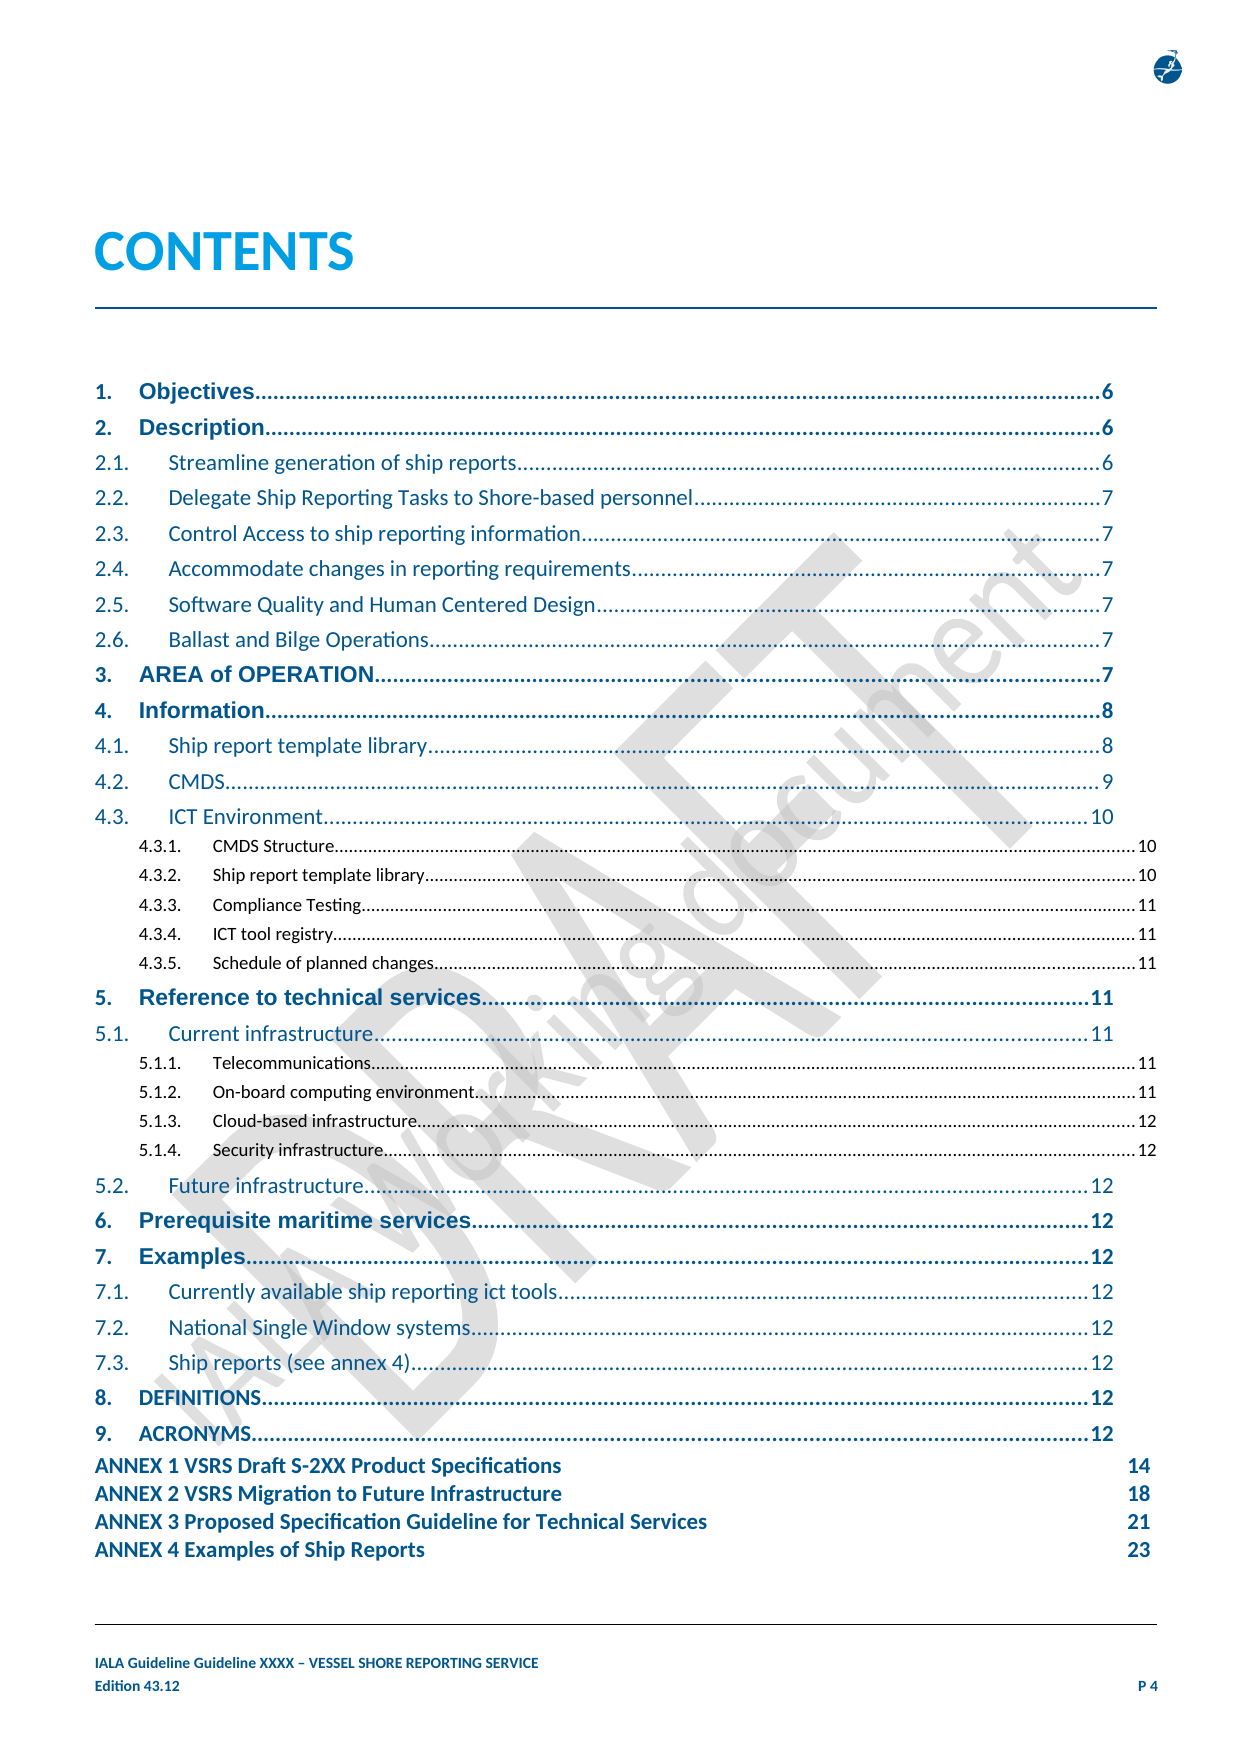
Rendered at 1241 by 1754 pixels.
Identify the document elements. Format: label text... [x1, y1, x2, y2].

text 4.2. CMDS 9 [94, 763, 1113, 795]
text 5.1.4. Security infrastructure 12 [139, 1138, 1157, 1161]
text 7.2. National Single Window systems 12 [94, 1309, 1113, 1341]
text 5. Reference to technical services 11 [94, 980, 1113, 1011]
text 7.3. Ship reports (see annex 4) 12 [94, 1345, 1113, 1376]
text 7. Examples 12 [94, 1238, 1113, 1270]
text 1. Objectives 6 [94, 374, 1113, 405]
text 4.3.1. CMDS Structure 10 [139, 834, 1157, 857]
text 5.1.1. Telecommunications 11 [139, 1051, 1157, 1074]
text 3. AREA of OPERATION 7 [94, 657, 1113, 688]
text 7.1. Currently available ship reporting ict tools 12 [94, 1274, 1113, 1305]
text 4.3.3. Compliance Testing 11 [139, 893, 1157, 916]
text 4.3.5. Schedule of planned changes 11 [139, 951, 1157, 974]
text 2.1. Streamline generation of ship reports 6 [94, 445, 1113, 476]
text 5.1. Current infrastructure 11 [94, 1016, 1113, 1047]
text 5.2. Future infrastructure 12 [94, 1168, 1113, 1199]
text 4.3.4. ICT tool registry 11 [139, 922, 1157, 945]
text 2.4. Accommodate changes in reporting requirements 7 [94, 551, 1113, 582]
text 8. DEFINITIONS 12 [94, 1380, 1113, 1411]
text 9. ACRONYMS 12 [94, 1416, 1113, 1447]
text 4.1. Ship report template library 8 [94, 728, 1113, 759]
picture [1120, 0, 1241, 119]
text 2. Description 6 [94, 409, 1113, 441]
text ANNEX 4 Examples of Ship Reports 23 [94, 1535, 1157, 1563]
text 5.1.3. Cloud-based infrastructure 12 [139, 1109, 1157, 1132]
text 5.1.2. On-board computing environment 11 [139, 1080, 1157, 1103]
text 2.5. Software Quality and Human Centered Design 7 [94, 586, 1113, 618]
text ANNEX 1 VSRS Draft S-2XX Product Specifications 14 [94, 1451, 1157, 1479]
text ANNEX 2 VSRS Migration to Future Infrastructure 18 [94, 1479, 1157, 1507]
text 4.3.2. Ship report template library 10 [139, 863, 1157, 886]
text 2.2. Delegate Ship Reporting Tasks to Shore-based personnel 7 [94, 480, 1113, 511]
text 4. Information 8 [94, 693, 1113, 724]
text 2.3. Control Access to ship reporting information 7 [94, 516, 1113, 547]
text 4.3. ICT Environment 10 [94, 799, 1113, 830]
text 6. Prerequisite maritime services 12 [94, 1203, 1113, 1234]
text 2.6. Ballast and Bilge Operations 7 [94, 622, 1113, 653]
text ANNEX 3 Proposed Specification Guideline for Technical Services 21 [94, 1507, 1157, 1535]
